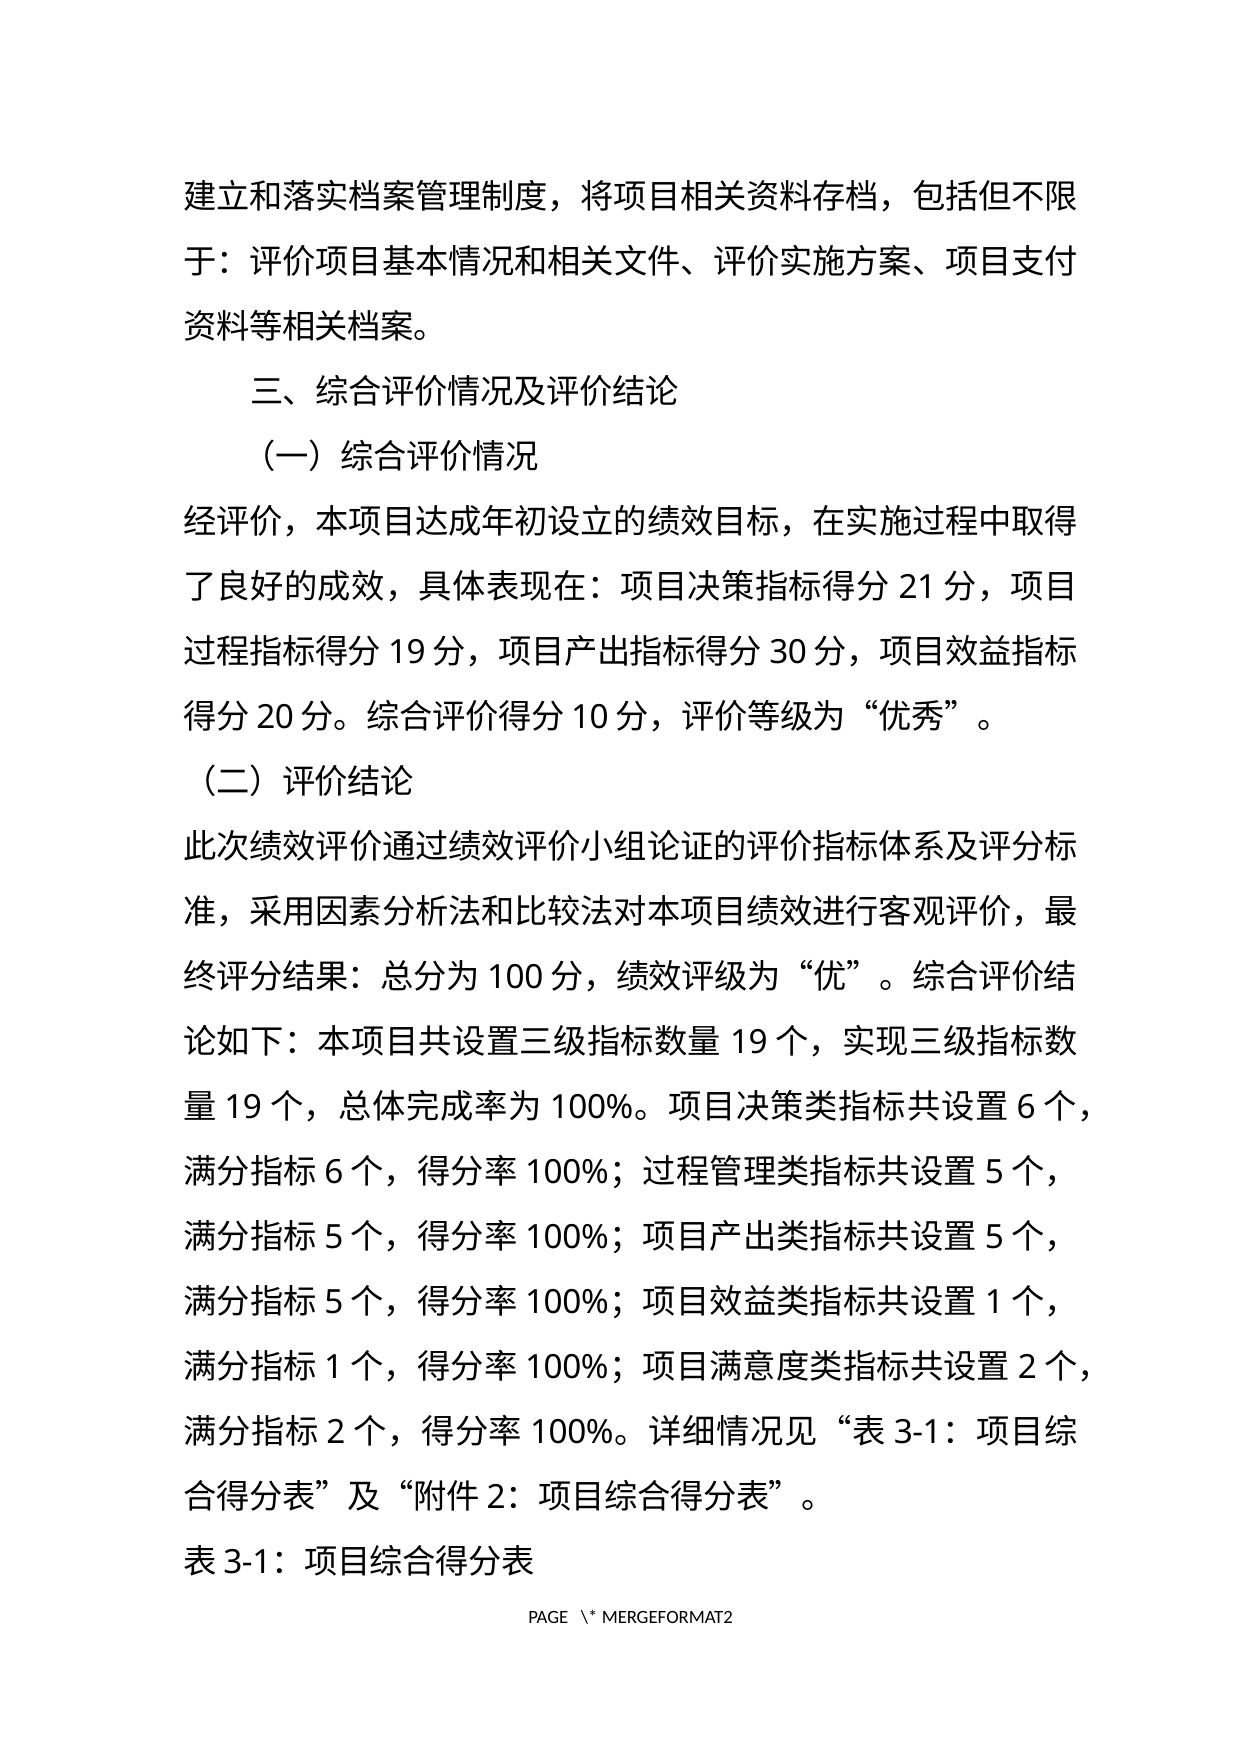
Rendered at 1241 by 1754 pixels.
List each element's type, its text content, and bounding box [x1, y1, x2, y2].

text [183, 162, 1078, 357]
text 三、综合评价情况及评价结论 [183, 357, 1078, 422]
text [183, 422, 1078, 1592]
